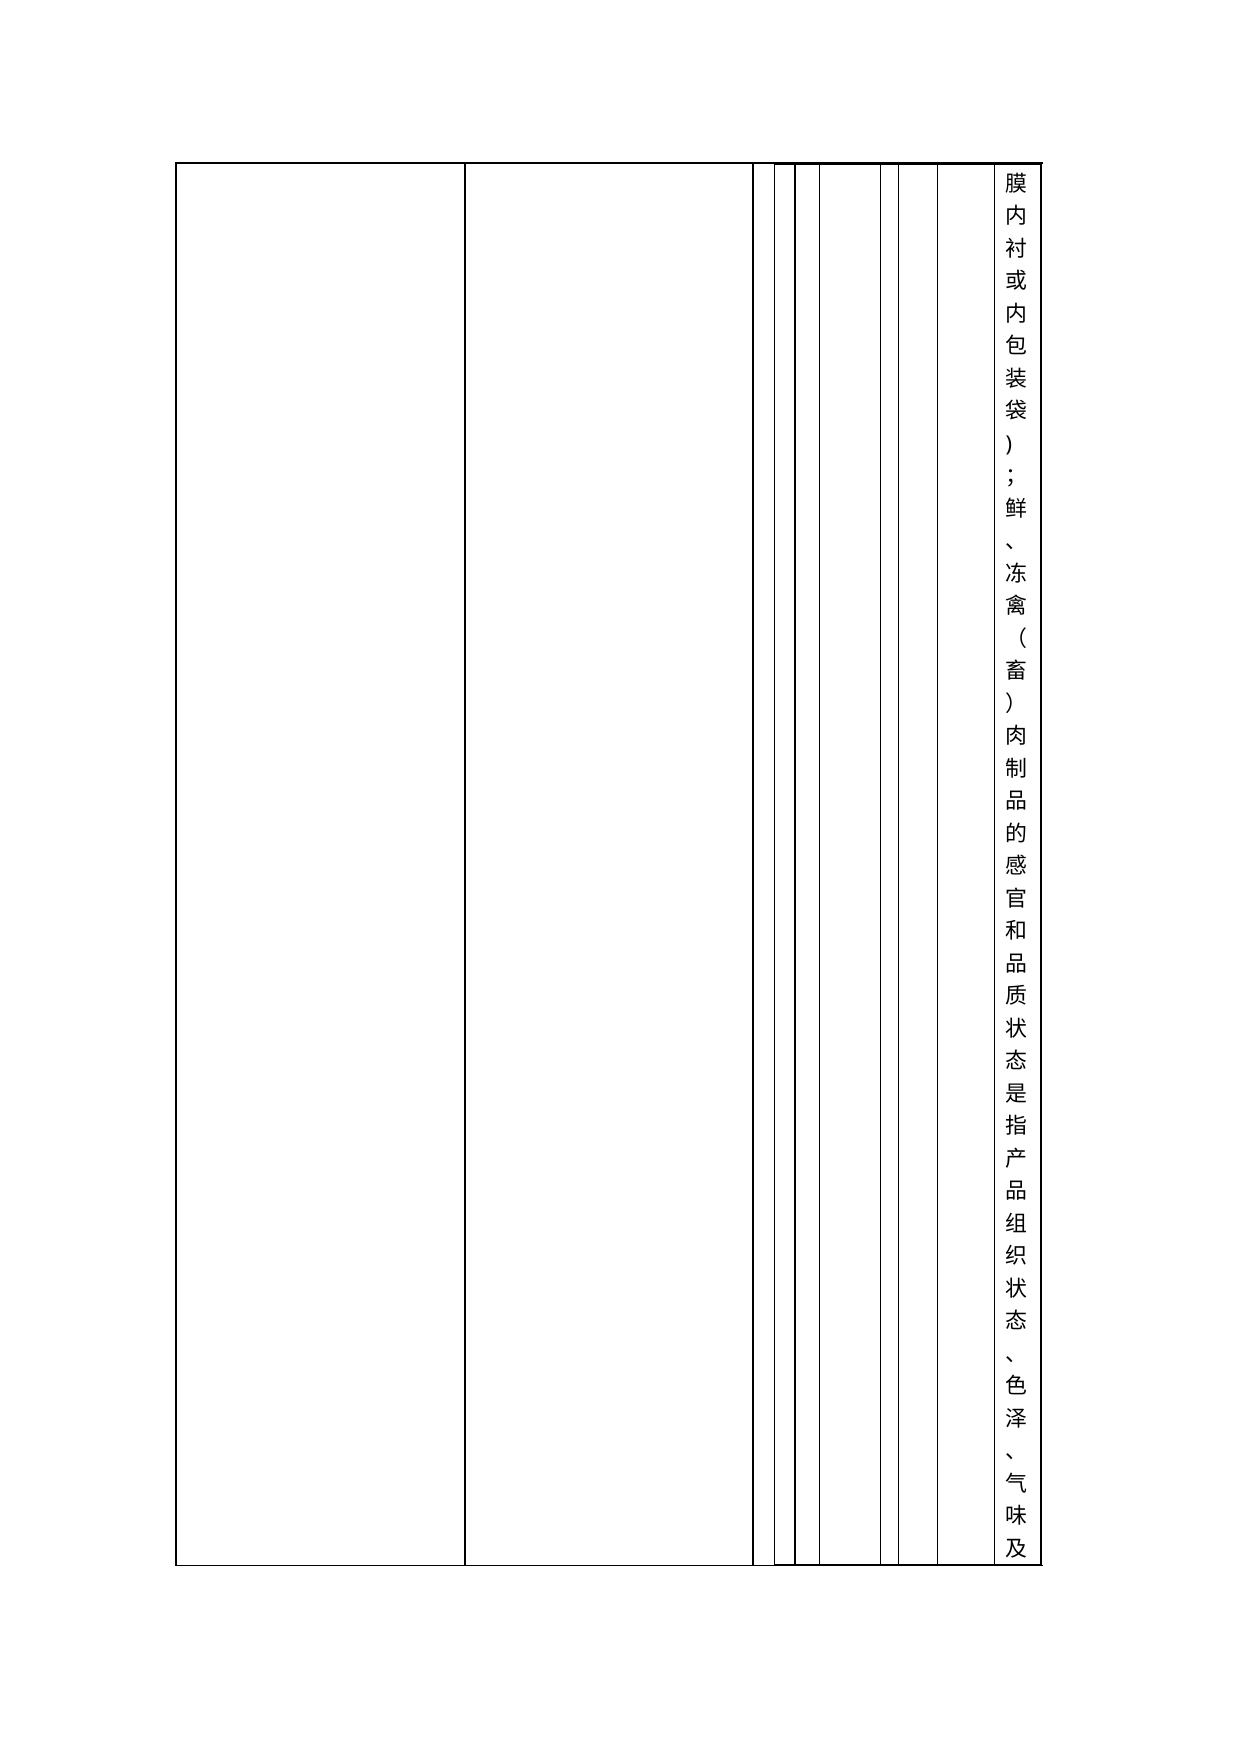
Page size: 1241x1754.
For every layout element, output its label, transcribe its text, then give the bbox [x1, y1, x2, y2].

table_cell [754, 164, 774, 1565]
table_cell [775, 165, 794, 1564]
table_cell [796, 165, 819, 1564]
table_cell [466, 164, 752, 1565]
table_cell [899, 165, 937, 1564]
table_cell 1 [177, 164, 464, 1565]
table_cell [881, 165, 898, 1564]
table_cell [938, 165, 994, 1564]
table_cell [995, 165, 1040, 1564]
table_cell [820, 165, 880, 1564]
